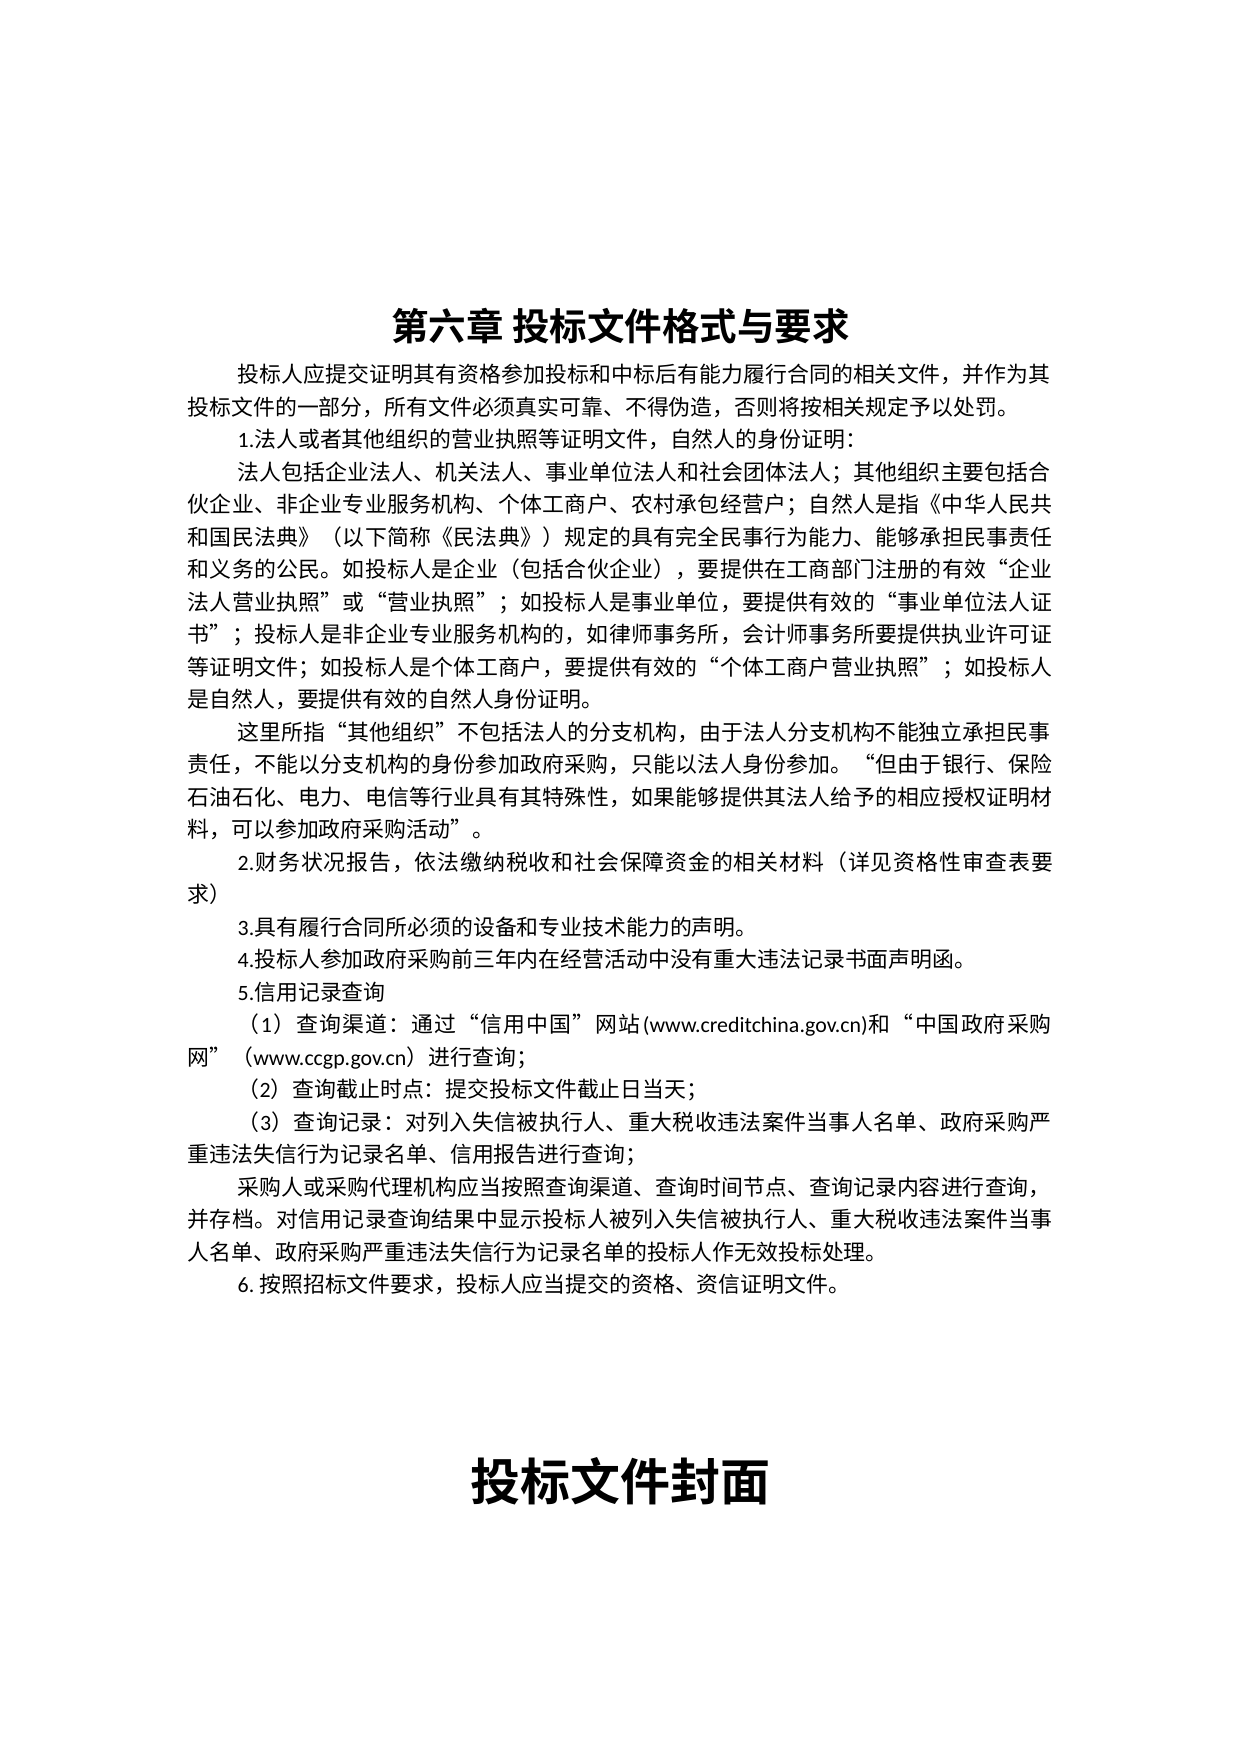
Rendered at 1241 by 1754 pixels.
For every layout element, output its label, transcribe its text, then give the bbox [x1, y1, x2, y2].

text 5.信用记录查询 [187, 974, 1053, 1007]
text 2.财务状况报告，依法缴纳税收和社会保障资金的相关材料（详见资格性审查表要求） [187, 844, 1053, 909]
text 采购人或采购代理机构应当按照查询渠道、查询时间节点、查询记录内容进行查询，并存档。对信用记录查询结果中显示投标人被列入失信被执行人、重大税收违法案件当事人名单、政府采购严重违法失信行为记录名单的投标人作无效投标处理。 [187, 1169, 1053, 1267]
text （1）查询渠道：通过“信用中国”网站(www.creditchina.gov.cn)和“中国政府采购网”（www.ccgp.gov.cn）进行查询； [187, 1007, 1053, 1072]
text 投标文件封面 [187, 1429, 1053, 1527]
text 4.投标人参加政府采购前三年内在经营活动中没有重大违法记录书面声明函。 [187, 942, 1053, 974]
text 法人包括企业法人、机关法人、事业单位法人和社会团体法人；其他组织主要包括合伙企业、非企业专业服务机构、个体工商户、农村承包经营户；自然人是指《中华人民共和国民法典》（以下简称《民法典》）规定的具有完全民事行为能力、能够承担民事责任和义务的公民。如投标人是企业（包括合伙企业），要提供在工商部门注册的有效“企业法人营业执照”或“营业执照”；如投标人是事业单位，要提供有效的“事业单位法人证书”；投标人是非企业专业服务机构的，如律师事务所，会计师事务所要提供执业许可证等证明文件；如投标人是个体工商户，要提供有效的“个体工商户营业执照”；如投标人是自然人，要提供有效的自然人身份证明。 [187, 454, 1053, 714]
text 第六章 投标文件格式与要求 [187, 292, 1053, 357]
text 3.具有履行合同所必须的设备和专业技术能力的声明。 [187, 909, 1053, 942]
text 6. 按照招标文件要求，投标人应当提交的资格、资信证明文件。 [187, 1267, 1053, 1299]
text （2）查询截止时点：提交投标文件截止日当天； [187, 1072, 1053, 1104]
text 这里所指“其他组织”不包括法人的分支机构，由于法人分支机构不能独立承担民事责任，不能以分支机构的身份参加政府采购，只能以法人身份参加。“但由于银行、保险、石油石化、电力、电信等行业具有其特殊性，如果能够提供其法人给予的相应授权证明材料，可以参加政府采购活动”。 [187, 714, 1053, 844]
text 投标人应提交证明其有资格参加投标和中标后有能力履行合同的相关文件，并作为其投标文件的一部分，所有文件必须真实可靠、不得伪造，否则将按相关规定予以处罚。 [187, 357, 1053, 422]
text （3）查询记录：对列入失信被执行人、重大税收违法案件当事人名单、政府采购严重违法失信行为记录名单、信用报告进行查询； [187, 1104, 1053, 1169]
text 1.法人或者其他组织的营业执照等证明文件，自然人的身份证明： [187, 422, 1053, 454]
